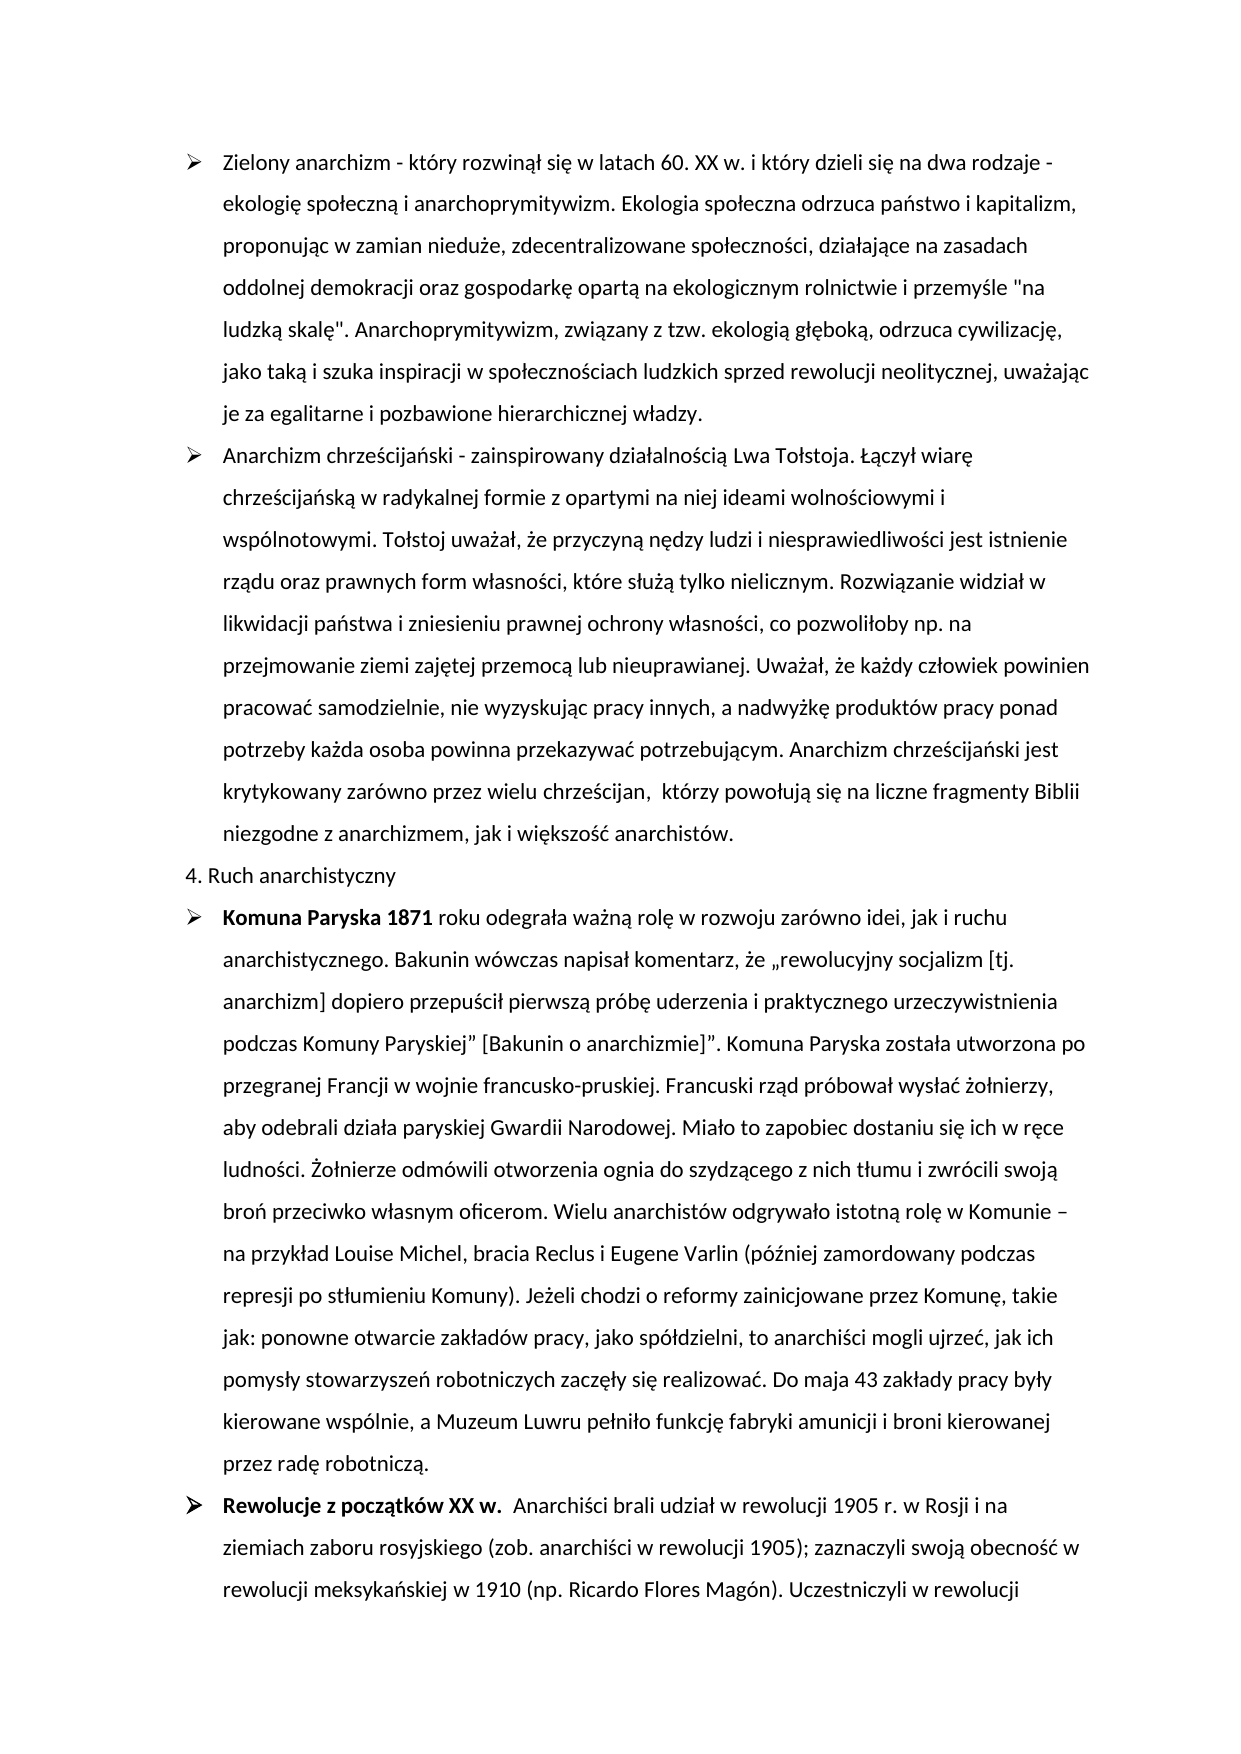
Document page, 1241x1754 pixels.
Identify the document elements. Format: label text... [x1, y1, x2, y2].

list Zielony anarchizm - który rozwinął się w latach 60. XX w. i który dzieli się na dwa rodzaje - ekologię społeczną i anarchoprymitywizm. Ekologia społeczna odrzuca państwo i kapitalizm, proponując w zamian nieduże, zdecentralizowane społeczności, działające na zasadach oddolnej demokracji oraz gospodarkę opartą na ekologicznym rolnictwie i przemyśle "na ludzką skalę". Anarchoprymitywizm, związany z tzw. ekologią głęboką, odrzuca cywilizację, jako taką i szuka inspiracji w społecznościach ludzkich sprzed rewolucji neolitycznej, uważając je za egalitarne i pozbawione hierarchicznej władzy. [185, 148, 1093, 427]
list Anarchizm chrześcijański - zainspirowany działalnością Lwa Tołstoja. Łączył wiarę chrześcijańską w radykalnej formie z opartymi na niej ideami wolnościowymi i wspólnotowymi. Tołstoj uważał, że przyczyną nędzy ludzi i niesprawiedliwości jest istnienie rządu oraz prawnych form własności, które służą tylko nielicznym. Rozwiązanie widział w likwidacji państwa i zniesieniu prawnej ochrony własności, co pozwoliłoby np. na przejmowanie ziemi zajętej przemocą lub nieuprawianej. Uważał, że każdy człowiek powinien pracować samodzielnie, nie wyzyskując pracy innych, a nadwyżkę produktów pracy ponad potrzeby każda osoba powinna przekazywać potrzebującym. Anarchizm chrześcijański jest krytykowany zarówno przez wielu chrześcijan, którzy powołują się na liczne fragmenty Biblii niezgodne z anarchizmem, jak i większość anarchistów. [185, 441, 1093, 847]
text 4. Ruch anarchistyczny [185, 861, 1093, 889]
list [185, 1491, 1093, 1603]
list Komuna Paryska 1871 roku odegrała ważną rolę w rozwoju zarówno idei, jak i ruchu anarchistycznego. Bakunin wówczas napisał komentarz, że „rewolucyjny socjalizm [tj. anarchizm] dopiero przepuścił pierwszą próbę uderzenia i praktycznego urzeczywistnienia podczas Komuny Paryskiej” [Bakunin o anarchizmie]”. Komuna Paryska została utworzona po przegranej Francji w wojnie francusko-pruskiej. Francuski rząd próbował wysłać żołnierzy, aby odebrali działa paryskiej Gwardii Narodowej. Miało to zapobiec dostaniu się ich w ręce ludności. Żołnierze odmówili otworzenia ognia do szydzącego z nich tłumu i zwrócili swoją broń przeciwko własnym oficerom. Wielu anarchistów odgrywało istotną rolę w Komunie – na przykład Louise Michel, bracia Reclus i Eugene Varlin (później zamordowany podczas represji po stłumieniu Komuny). Jeżeli chodzi o reformy zainicjowane przez Komunę, takie jak: ponowne otwarcie zakładów pracy, jako spółdzielni, to anarchiści mogli ujrzeć, jak ich pomysły stowarzyszeń robotniczych zaczęły się realizować. Do maja 43 zakłady pracy były kierowane wspólnie, a Muzeum Luwru pełniło funkcję fabryki amunicji i broni kierowanej przez radę robotniczą. [185, 903, 1093, 1477]
